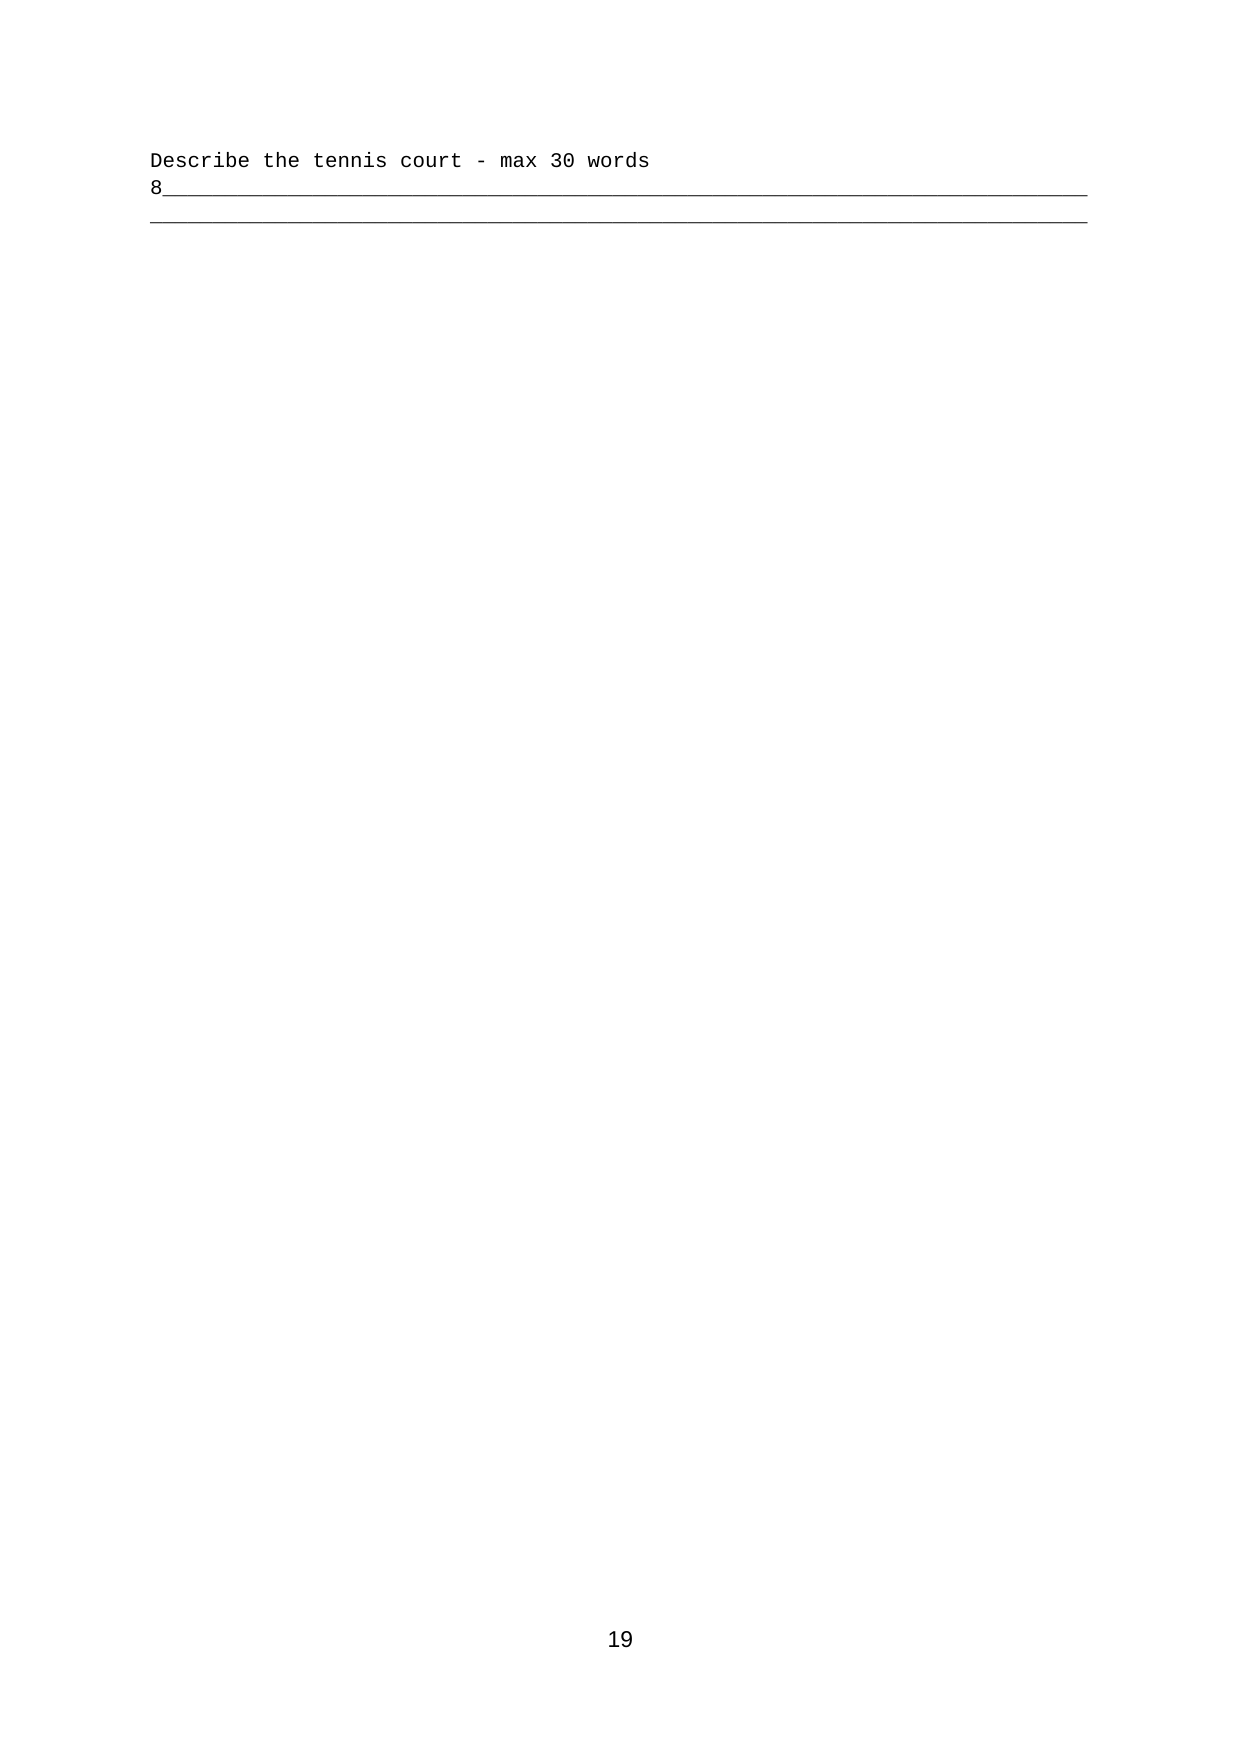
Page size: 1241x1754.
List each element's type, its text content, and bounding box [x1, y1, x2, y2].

text Describe the tennis court - max 30 words 8_____________________________________________________________________________________________________________________________________________________ [150, 150, 1090, 228]
